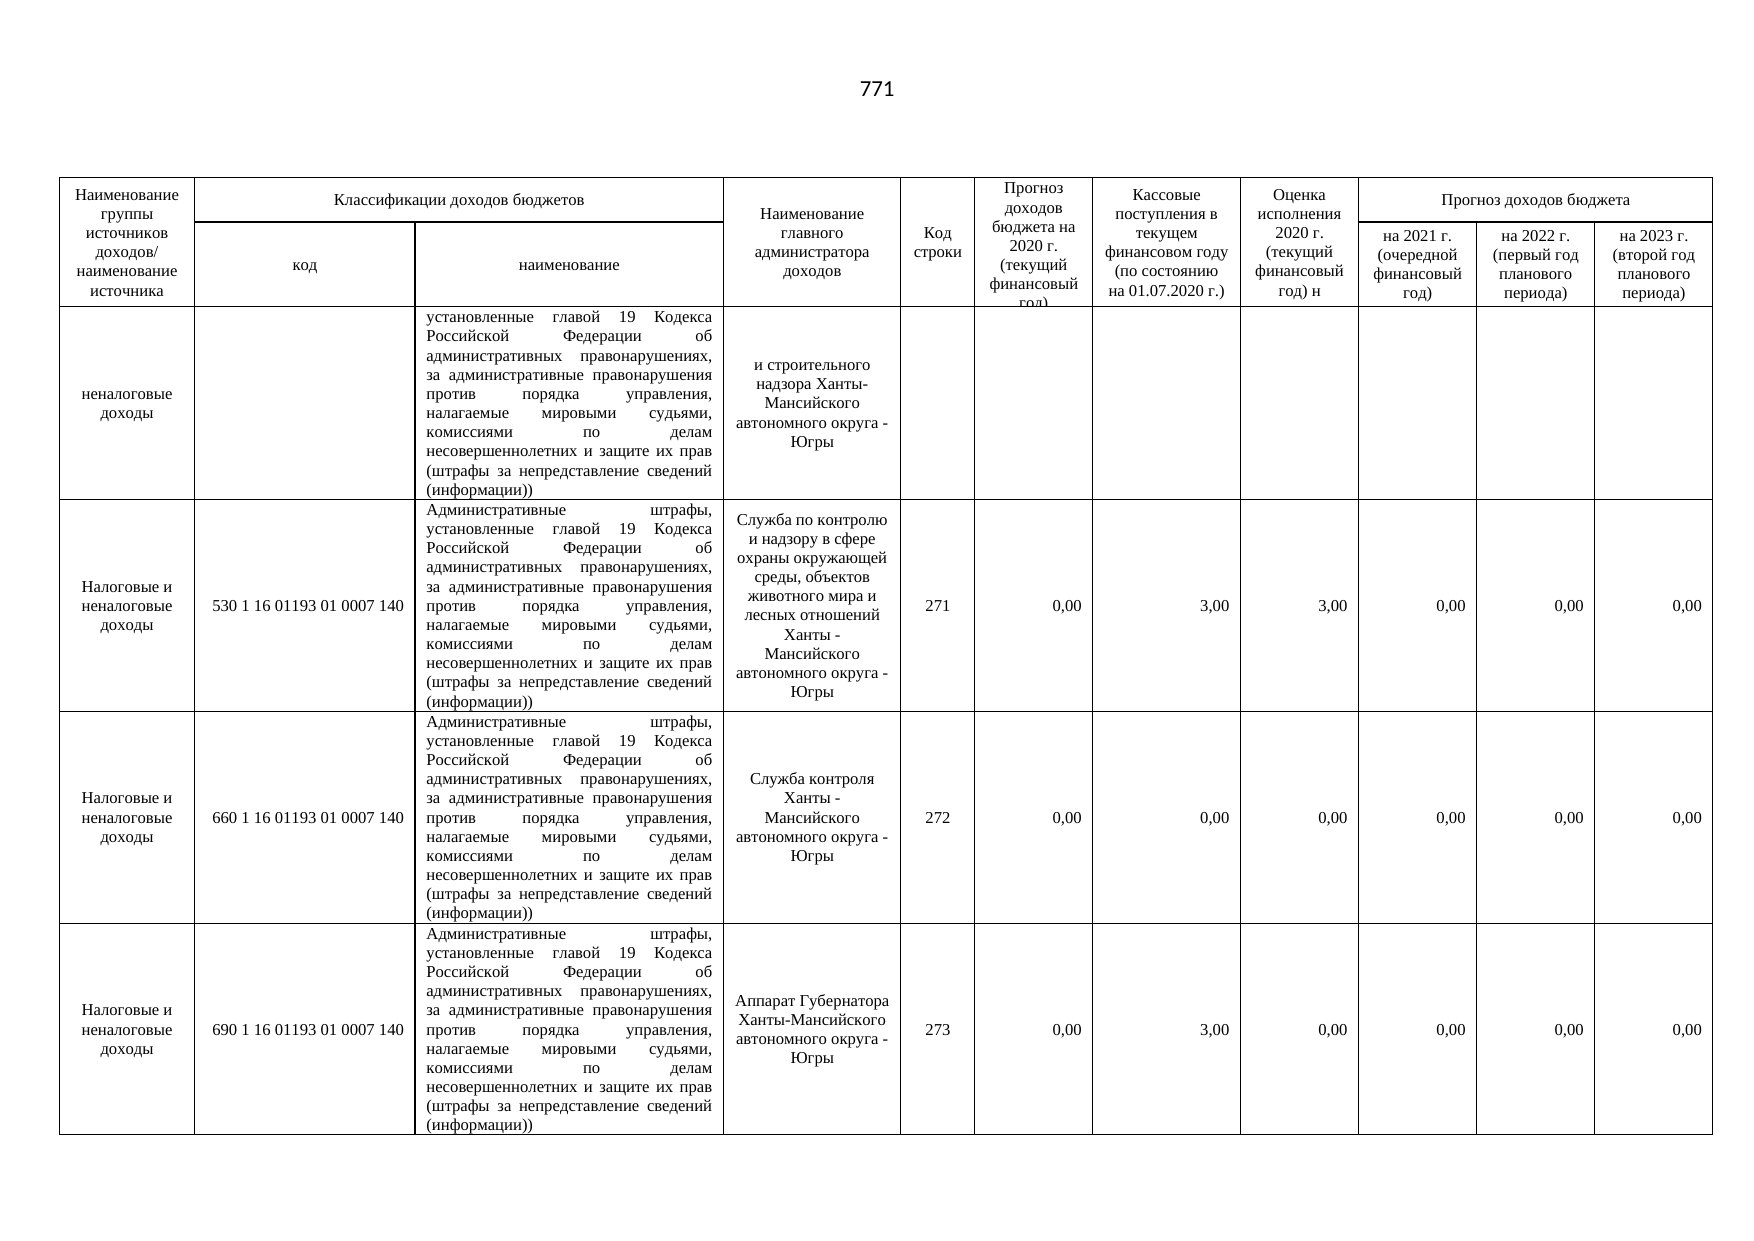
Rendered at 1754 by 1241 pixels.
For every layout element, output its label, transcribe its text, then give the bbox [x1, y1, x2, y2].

table_header Оценка исполнения 2020 г. (текущий финансовый год) н [1241, 178, 1358, 306]
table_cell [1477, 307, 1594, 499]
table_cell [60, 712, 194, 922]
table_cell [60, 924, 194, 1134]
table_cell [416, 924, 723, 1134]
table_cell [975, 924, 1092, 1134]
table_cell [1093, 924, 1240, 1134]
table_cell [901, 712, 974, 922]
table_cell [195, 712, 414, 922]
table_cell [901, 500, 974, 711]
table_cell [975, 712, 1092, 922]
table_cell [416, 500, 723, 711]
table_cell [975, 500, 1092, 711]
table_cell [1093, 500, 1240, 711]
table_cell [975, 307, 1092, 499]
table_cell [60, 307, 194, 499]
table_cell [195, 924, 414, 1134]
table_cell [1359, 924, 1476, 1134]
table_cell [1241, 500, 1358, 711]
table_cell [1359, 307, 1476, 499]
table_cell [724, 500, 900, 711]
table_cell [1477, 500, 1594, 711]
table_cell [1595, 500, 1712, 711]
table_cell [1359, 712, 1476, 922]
table_header Наименование главного администратора доходов [724, 178, 900, 306]
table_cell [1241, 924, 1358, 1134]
table_cell на 2021 г. (очередной финансовый год) [1359, 223, 1476, 306]
table_header Кассовые поступления в текущем финансовом году (по состоянию на 01.07.2020 г.) [1093, 178, 1240, 306]
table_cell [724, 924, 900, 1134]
table_header Классификации доходов бюджетов [195, 178, 723, 221]
table_cell наименование [416, 223, 723, 306]
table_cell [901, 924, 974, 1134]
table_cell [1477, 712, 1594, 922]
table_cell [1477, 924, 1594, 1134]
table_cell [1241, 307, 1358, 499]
table_header Код строки [901, 178, 974, 306]
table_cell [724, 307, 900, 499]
table_header Наименование группы источников доходов/ наименование источника [60, 178, 194, 306]
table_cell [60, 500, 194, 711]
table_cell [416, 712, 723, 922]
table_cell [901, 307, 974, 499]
table_cell на 2023 г. (второй год планового периода) [1595, 223, 1712, 306]
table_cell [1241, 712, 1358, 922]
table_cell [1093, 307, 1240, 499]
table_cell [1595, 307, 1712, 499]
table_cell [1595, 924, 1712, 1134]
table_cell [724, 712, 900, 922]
table_header Прогноз доходов бюджета на 2020 г. (текущий финансовый год) [975, 178, 1092, 306]
table_header Прогноз доходов бюджета [1359, 178, 1712, 221]
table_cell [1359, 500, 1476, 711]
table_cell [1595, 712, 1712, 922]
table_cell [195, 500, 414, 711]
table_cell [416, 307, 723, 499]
table_cell код [195, 223, 414, 306]
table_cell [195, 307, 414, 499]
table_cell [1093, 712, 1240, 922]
table_cell на 2022 г. (первый год планового периода) [1477, 223, 1594, 306]
